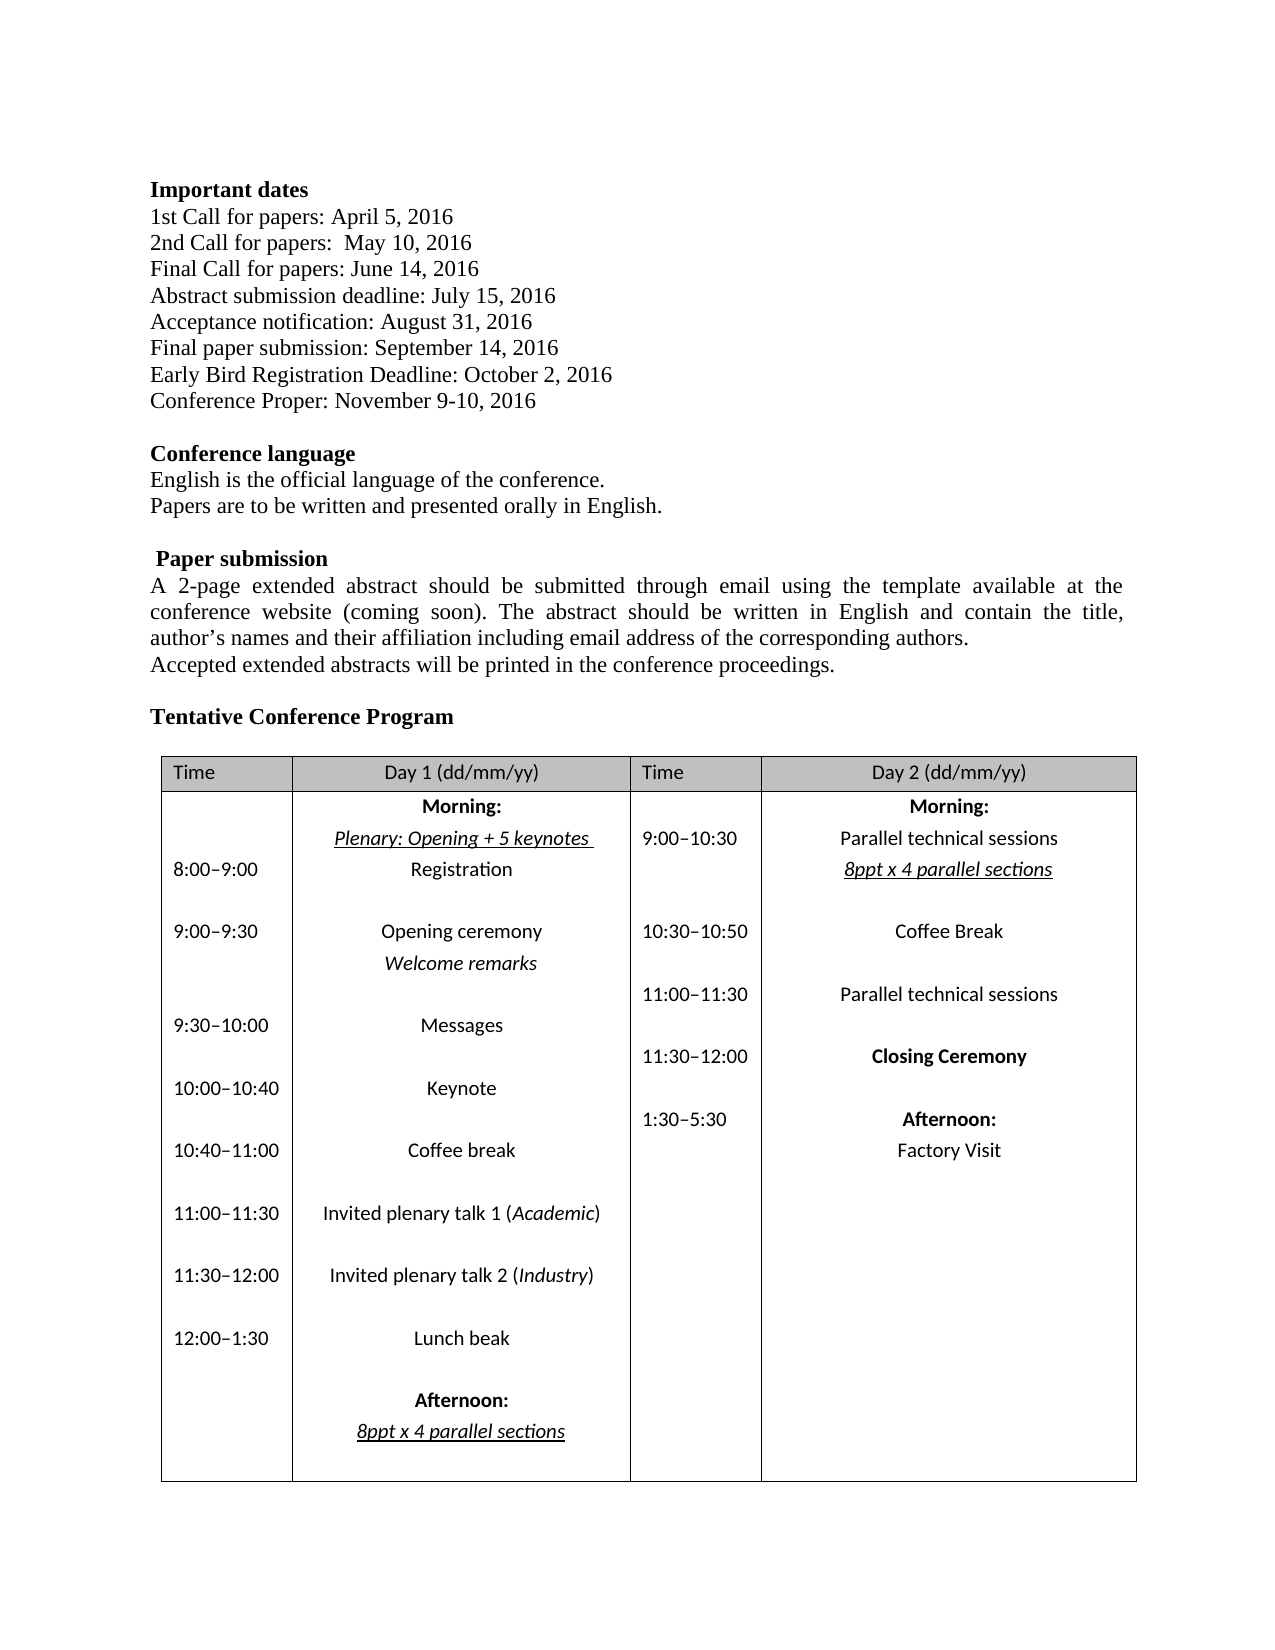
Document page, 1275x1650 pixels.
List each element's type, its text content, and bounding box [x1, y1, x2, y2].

text Final paper submission: September 14, 2016 [150, 334, 1125, 361]
text Final Call for papers: June 14, 2016 [150, 255, 1125, 282]
text Abstract submission deadline: July 15, 2016 [150, 282, 1125, 308]
text Early Bird Registration Deadline: October 2, 2016 [150, 361, 1125, 387]
text Important dates [150, 176, 1125, 203]
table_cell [762, 792, 1136, 1481]
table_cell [293, 792, 630, 1481]
table_header Time [631, 757, 761, 791]
text English is the official language of the conference. [150, 466, 1125, 493]
text Conference language [150, 440, 1125, 466]
table_header Day 1 (dd/mm/yy) [293, 757, 630, 791]
text Tentative Conference Program [150, 703, 1125, 730]
text Papers are to be written and presented orally in English. [150, 493, 1125, 519]
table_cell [162, 792, 292, 1481]
table_header Day 2 (dd/mm/yy) [762, 757, 1136, 791]
text Accepted extended abstracts will be printed in the conference proceedings. [150, 651, 1125, 677]
text Conference Proper: November 9-10, 2016 [150, 387, 1125, 413]
text Paper submission [150, 545, 1125, 572]
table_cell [631, 792, 761, 1481]
text 2nd Call for papers: May 10, 2016 [150, 229, 1125, 255]
text Acceptance notification: August 31, 2016 [150, 308, 1125, 334]
text A 2-page extended abstract should be submitted through email using the template available at the conference website (coming soon). The abstract should be written in English and contain the title, author’s names and their affiliation including email address of the corresponding authors. [150, 572, 1125, 651]
table_header Time [162, 757, 292, 791]
text 1st Call for papers: April 5, 2016 [150, 203, 1125, 229]
